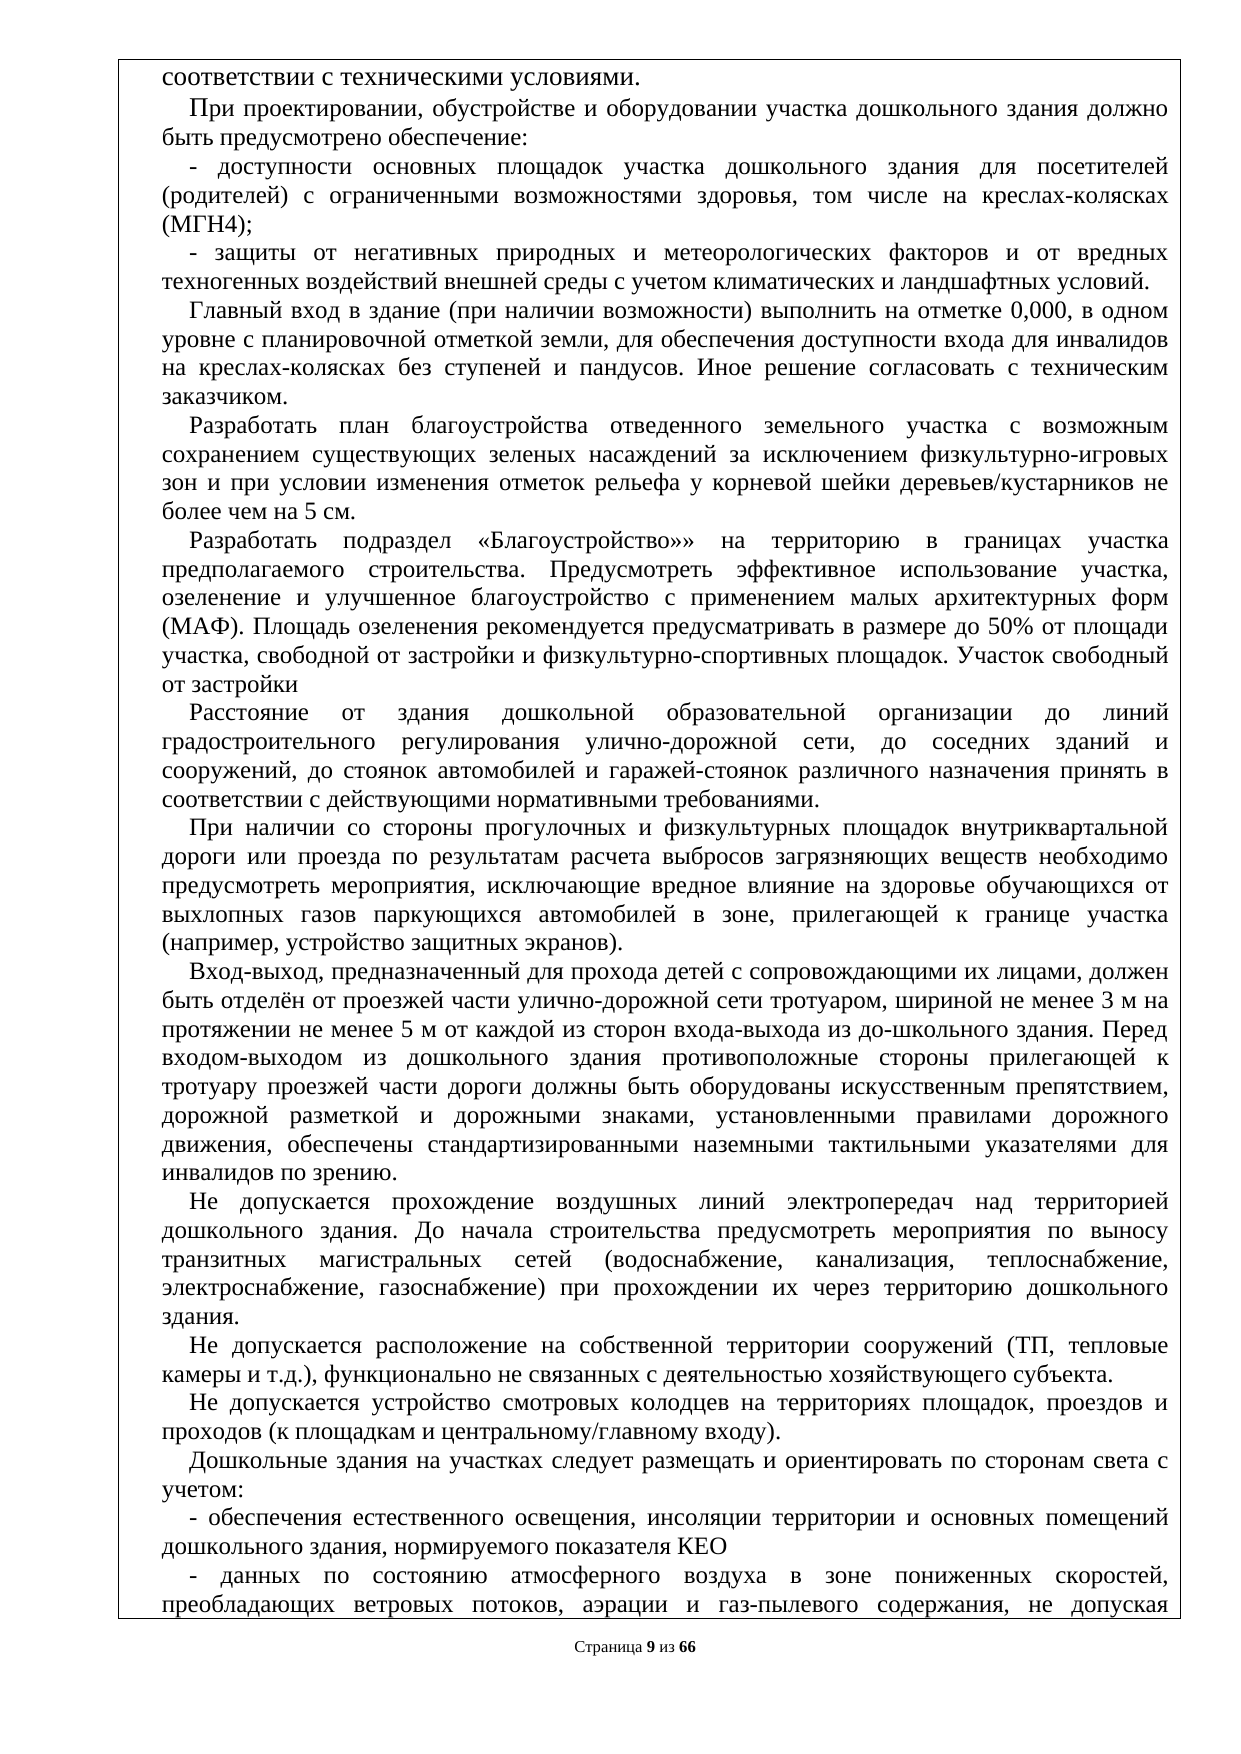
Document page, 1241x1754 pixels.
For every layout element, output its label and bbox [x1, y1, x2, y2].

table_cell [119, 60, 1180, 1617]
